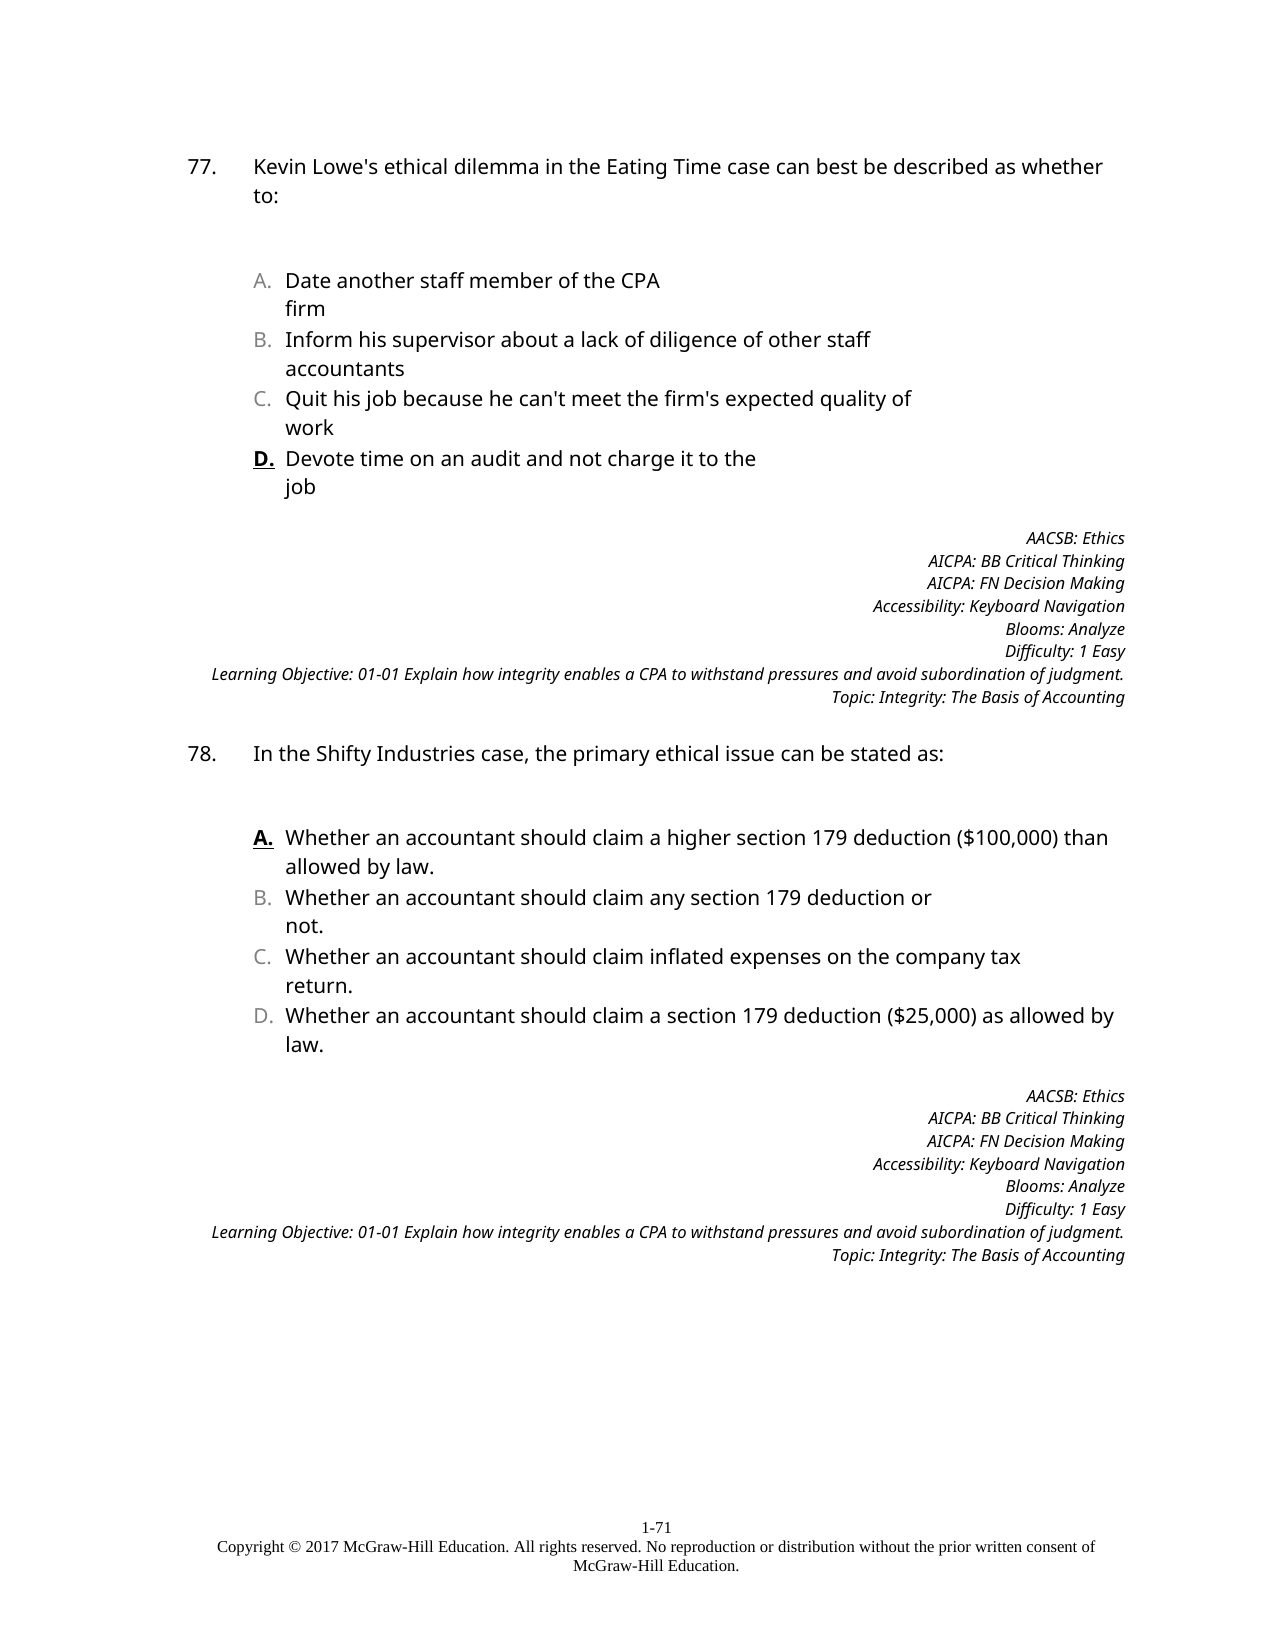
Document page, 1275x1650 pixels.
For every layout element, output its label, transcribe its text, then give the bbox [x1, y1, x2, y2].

table_header 77. [188, 153, 253, 501]
table_header AACSB: Ethics AICPA: BB Critical Thinking AICPA: FN Decision Making Accessibility: Keyboard Navigation Blooms: Analyze Difficulty: 1 Easy Learning Objective: 01-01 Explain how integrity enables a CPA to withstand pressures and avoid subordination of judgment. Topic: Integrity: The Basis of Accounting [188, 526, 1125, 736]
table_header 78. [188, 739, 253, 1059]
table_header Kevin Lowe's ethical dilemma in the Eating Time case can best be described as whether to: [253, 153, 1125, 501]
table_header In the Shifty Industries case, the primary ethical issue can be stated as: [253, 739, 1125, 1059]
table_header AACSB: Ethics AICPA: BB Critical Thinking AICPA: FN Decision Making Accessibility: Keyboard Navigation Blooms: Analyze Difficulty: 1 Easy Learning Objective: 01-01 Explain how integrity enables a CPA to withstand pressures and avoid subordination of judgment. Topic: Integrity: The Basis of Accounting [188, 1084, 1125, 1294]
